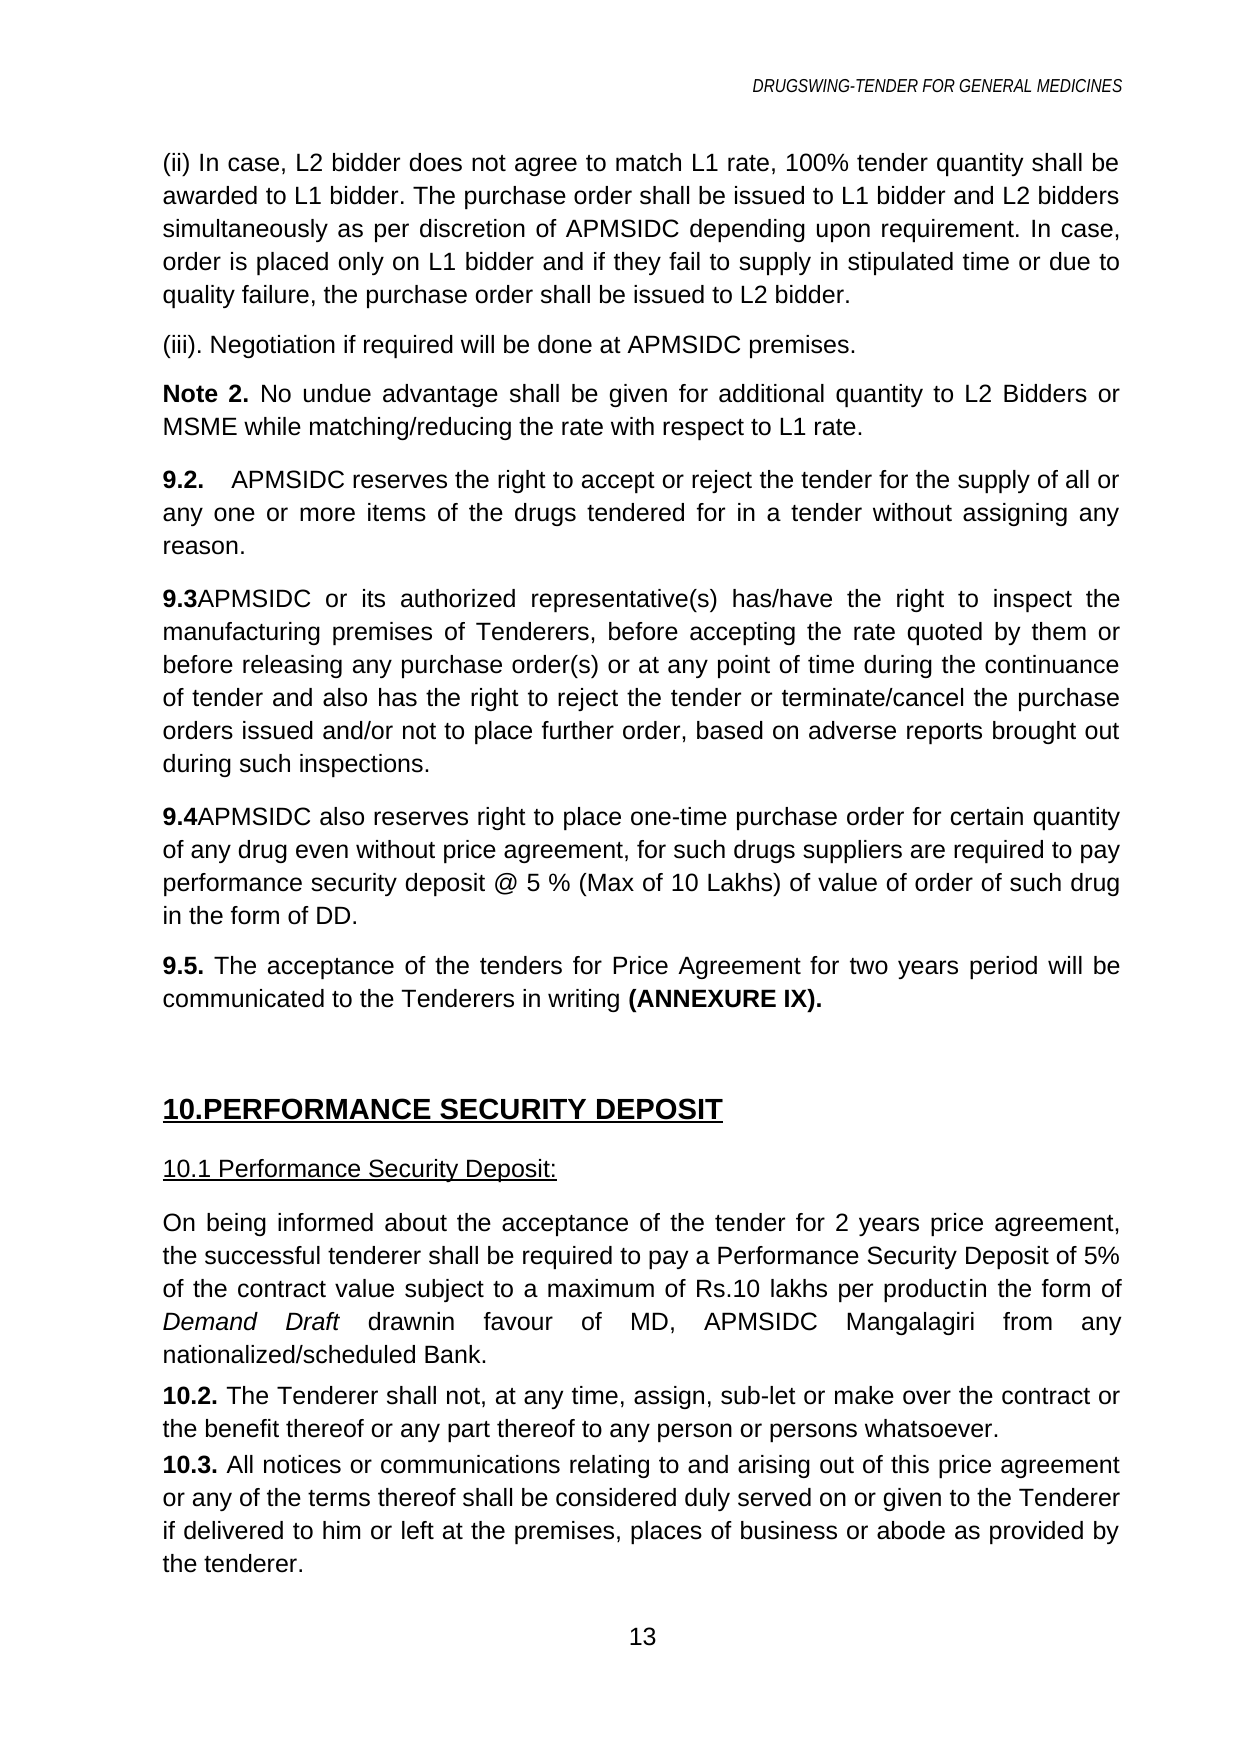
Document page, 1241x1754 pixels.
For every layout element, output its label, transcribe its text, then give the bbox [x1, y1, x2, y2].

text 9.4APMSIDC also reserves right to place one-time purchase order for certain quantity of any drug even without price agreement, for such drugs suppliers are required to pay performance security deposit @ 5 % (Max of 10 Lakhs) of value of order of such drug in the form of DD. [162, 802, 1122, 930]
text 9.5. The acceptance of the tenders for Price Agreement for two years period will be communicated to the Tenderers in writing (ANNEXURE IX). [162, 951, 1122, 1013]
text On being informed about the acceptance of the tender for 2 years price agreement, the successful tenderer shall be required to pay a Performance Security Deposit of 5% of the contract value subject to a maximum of Rs.10 lakhs per productin the form of Demand Draft drawnin favour of MD, APMSIDC Mangalagiri from any nationalized/scheduled Bank. [162, 1208, 1122, 1369]
text Note 2. No undue advantage shall be given for additional quantity to L2 Bidders or MSME while matching/reducing the rate with respect to L1 rate. [162, 379, 1122, 441]
text 9.3APMSIDC or its authorized representative(s) has/have the right to inspect the manufacturing premises of Tenderers, before accepting the rate quoted by them or before releasing any purchase order(s) or at any point of time during the continuance of tender and also has the right to reject the tender or terminate/cancel the purchase orders issued and/or not to place further order, based on adverse reports brought out during such inspections. [162, 584, 1122, 778]
text 10.1 Performance Security Deposit: [162, 1154, 1122, 1183]
text (ii) In case, L2 bidder does not agree to match L1 rate, 100% tender quantity shall be awarded to L1 bidder. The purchase order shall be issued to L1 bidder and L2 bidders simultaneously as per discretion of APMSIDC depending upon requirement. In case, order is placed only on L1 bidder and if they fail to supply in stipulated time or due to quality failure, the purchase order shall be issued to L2 bidder. [162, 148, 1122, 308]
text (iii). Negotiation if required will be done at APMSIDC premises. [162, 330, 1122, 358]
text 10.3. All notices or communications relating to and arising out of this price agreement or any of the terms thereof shall be considered duly served on or given to the Tenderer if delivered to him or left at the premises, places of business or abode as provided by the tenderer. [162, 1450, 1122, 1578]
subtitle 10.PERFORMANCE SECURITY DEPOSIT [162, 1092, 1122, 1126]
text 9.2. APMSIDC reserves the right to accept or reject the tender for the supply of all or any one or more items of the drugs tendered for in a tender without assigning any reason. [162, 465, 1122, 560]
text 10.2. The Tenderer shall not, at any time, assign, sub-let or make over the contract or the benefit thereof or any part thereof to any person or persons whatsoever. [162, 1381, 1122, 1443]
